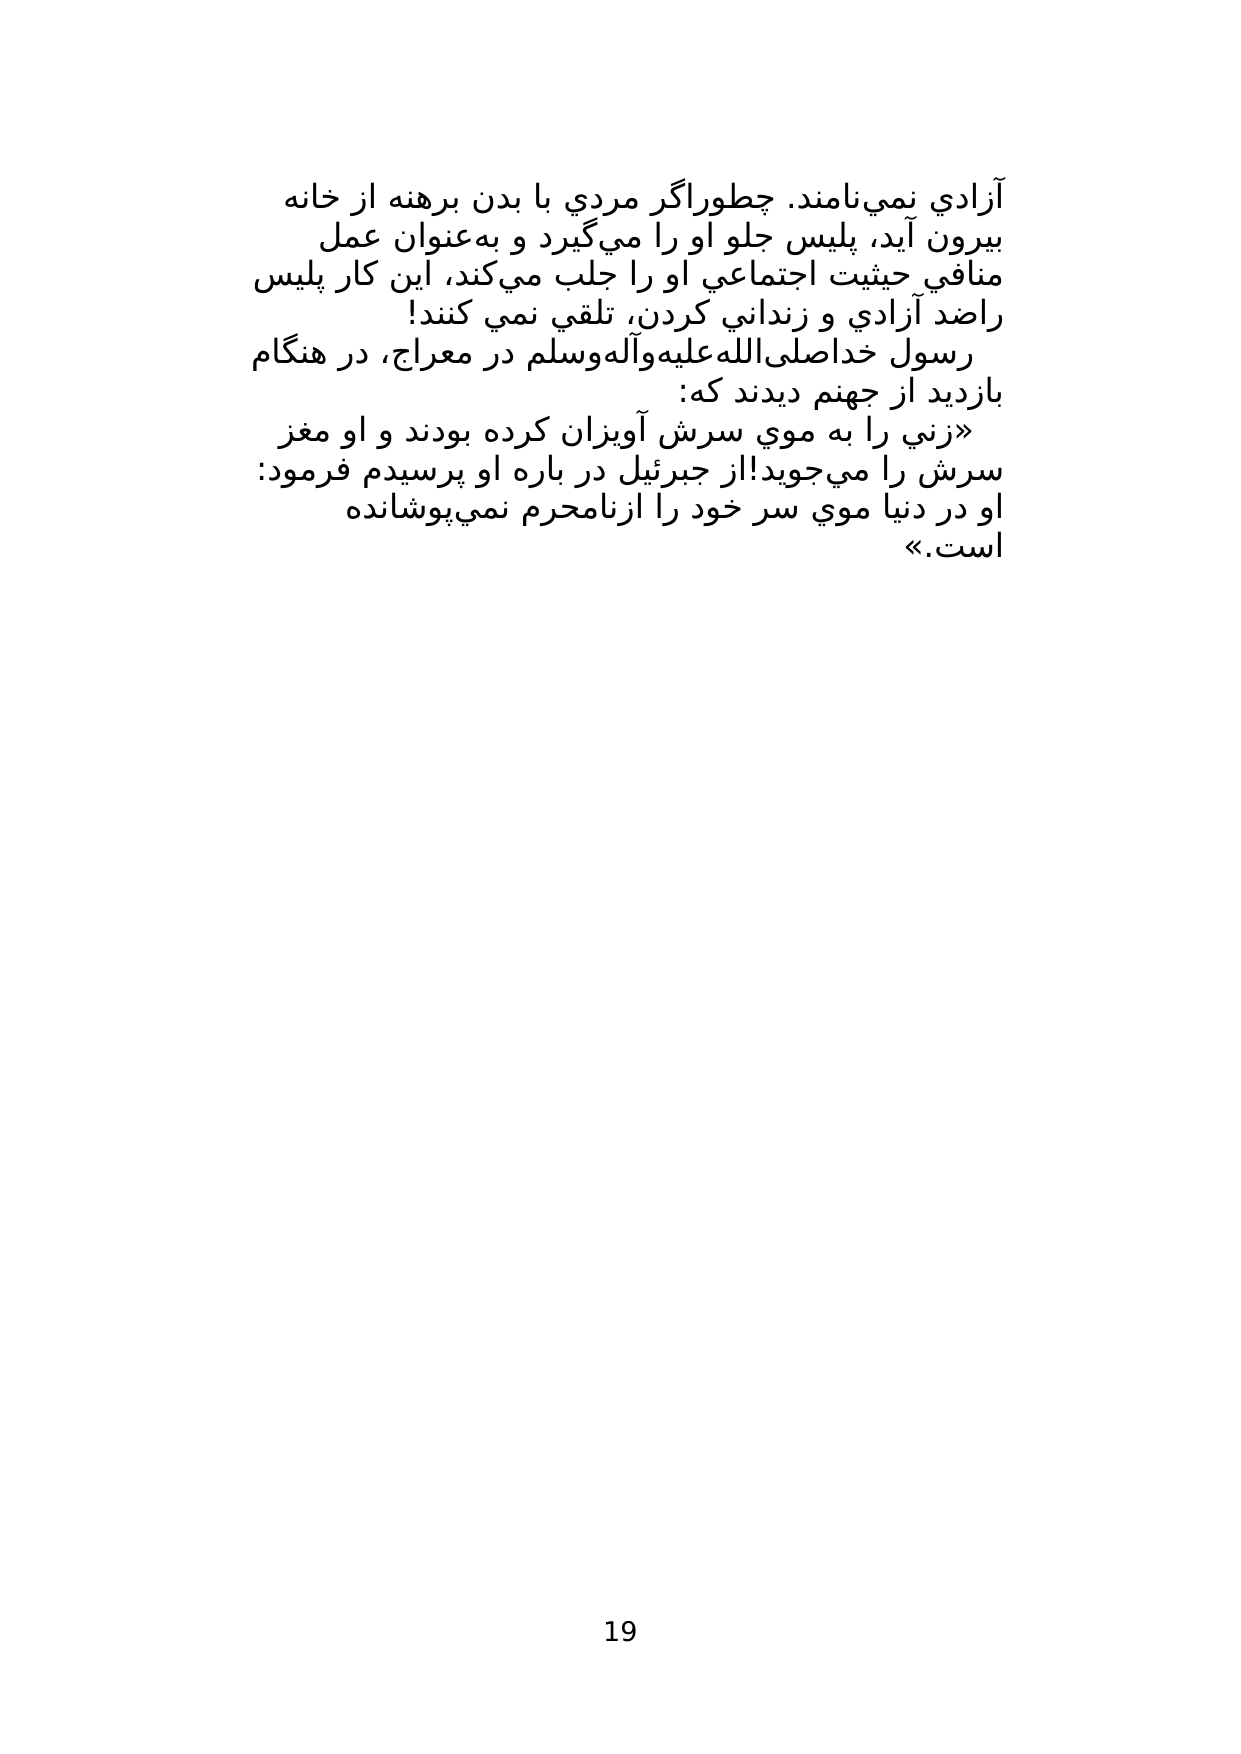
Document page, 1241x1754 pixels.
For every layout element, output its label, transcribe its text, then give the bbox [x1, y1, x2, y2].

text «زني‌ را به‌ موي‌ سرش‌ آويزان‌ كرده‌ بودند و او مغز سرش‌ را مي‌جويد!از جبرئيل‌ در باره‌ او پرسيدم‌ فرمود: او در دنيا موي‌ سر خود را ازنامحرم‌ نمي‌پوشانده‌ است‌.» [236, 410, 1004, 566]
text رسول خداصلى‌الله‌عليه‌وآله‌وسلم در معراج‌، در هنگام‌ بازديد از جهنم‌ ديدند كه‌: [236, 333, 1004, 410]
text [236, 177, 1004, 333]
